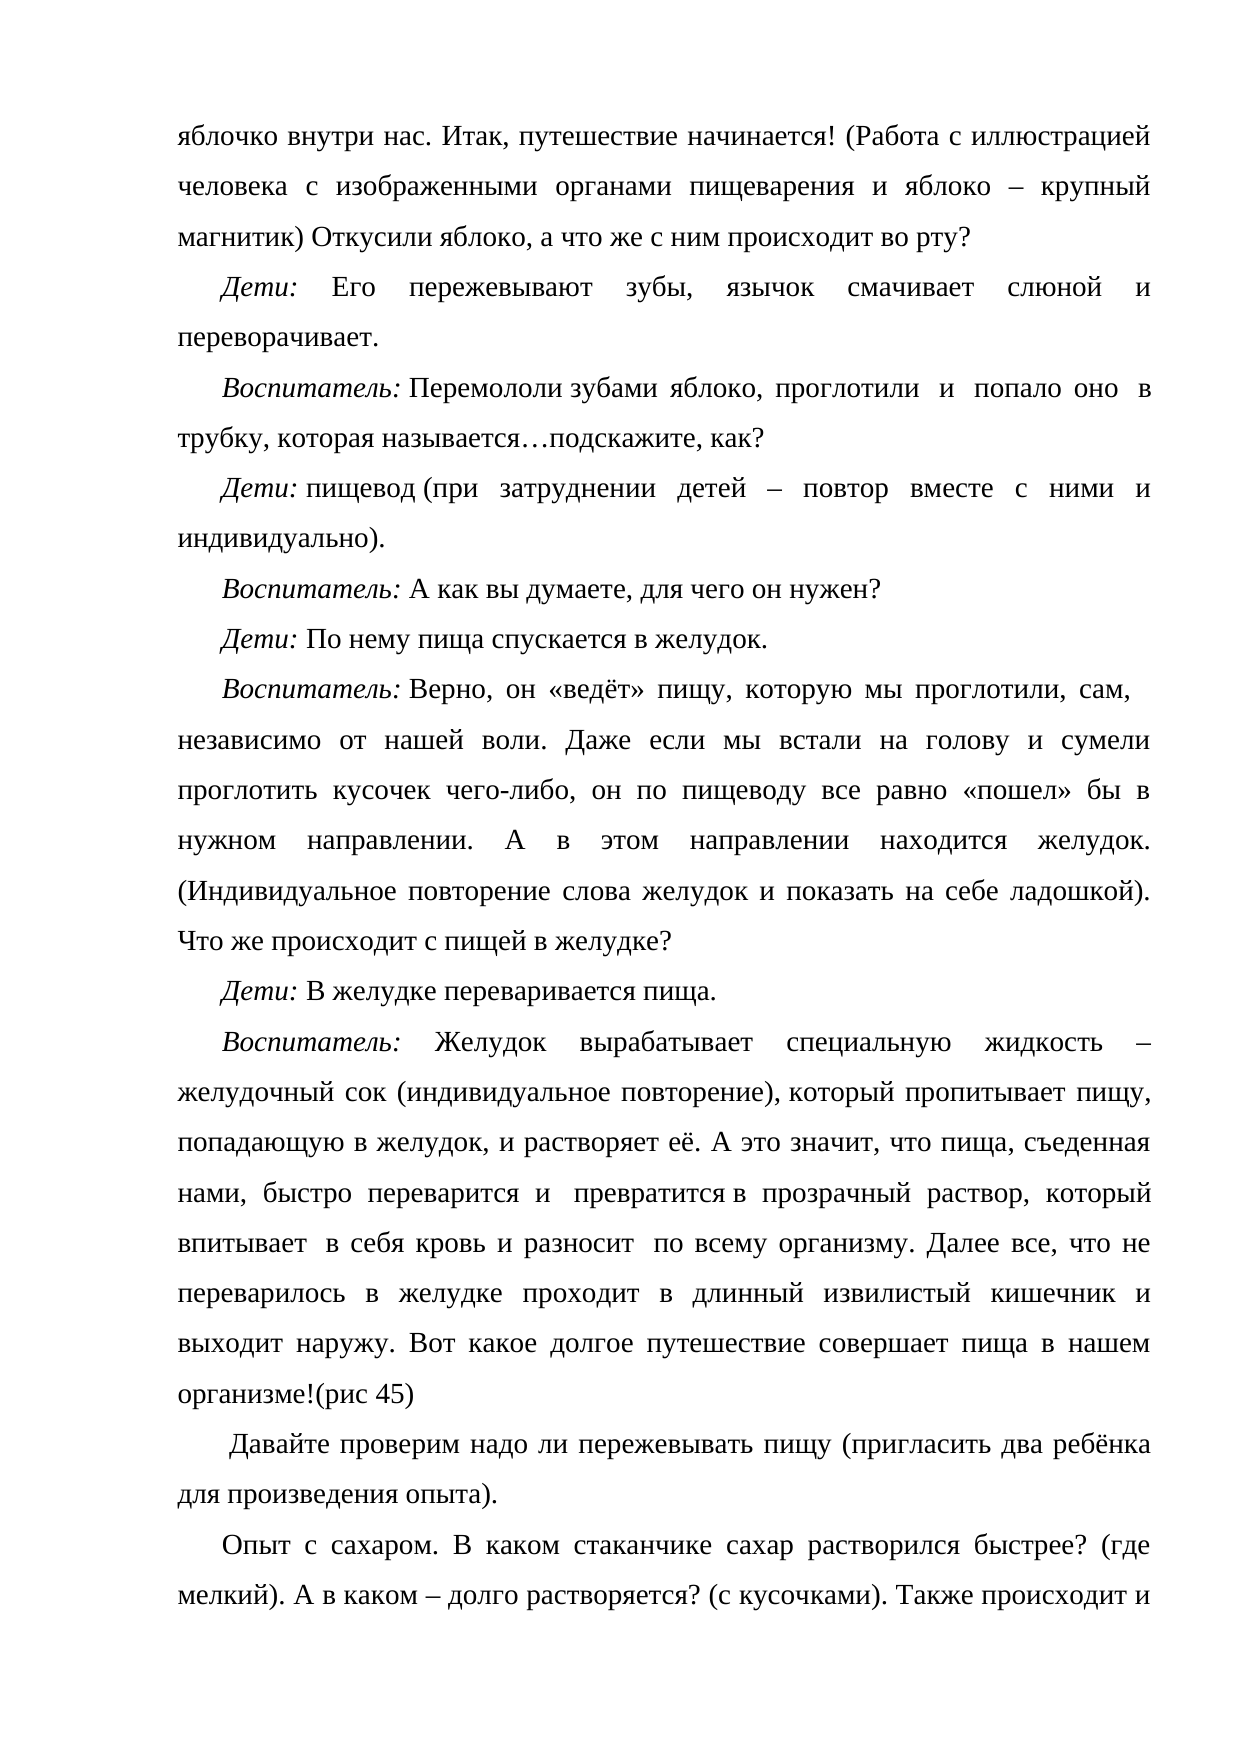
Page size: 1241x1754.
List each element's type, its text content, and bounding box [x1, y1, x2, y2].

text Воспитатель: Верно, он «ведёт» пищу, которую мы проглотили, сам, независимо от нашей воли. Даже если мы встали на голову и сумели проглотить кусочек чего-либо, он по пищеводу все равно «пошел» бы в нужном направлении. А в этом направлении находится желудок. (Индивидуальное повторение слова желудок и показать на себе ладошкой). Что же происходит с пищей в желудке? [177, 672, 1152, 957]
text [177, 1527, 1152, 1611]
text Дети: Его пережевывают зубы, язычок смачивает слюной и переворачивает. [177, 269, 1152, 353]
text Давайте проверим надо ли пережевывать пищу (пригласить два ребёнка для произведения опыта). [177, 1426, 1152, 1510]
text Дети: В желудке переваривается пища. [177, 973, 1152, 1007]
text Воспитатель: А как вы думаете, для чего он нужен? [177, 571, 1152, 604]
text Дети: пищевод (при затруднении детей – повтор вместе с ними и индивидуально). [177, 470, 1152, 554]
text Дети: По нему пища спускается в желудок. [177, 621, 1152, 655]
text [177, 118, 1152, 252]
text Воспитатель: Желудок вырабатывает специальную жидкость – желудочный сок (индивидуальное повторение), который пропитывает пищу, попадающую в желудок, и растворяет её. А это значит, что пища, съеденная нами, быстро переварится и превратится в прозрачный раствор, который впитывает в себя кровь и разносит по всему организму. Далее все, что не переварилось в желудке проходит в длинный извилистый кишечник и выходит наружу. Вот какое долгое путешествие совершает пища в нашем организме!(рис 45) [177, 1024, 1152, 1409]
text Воспитатель: Перемололи зубами яблоко, проглотили и попало оно в трубку, которая называется…подскажите, как? [177, 370, 1152, 453]
